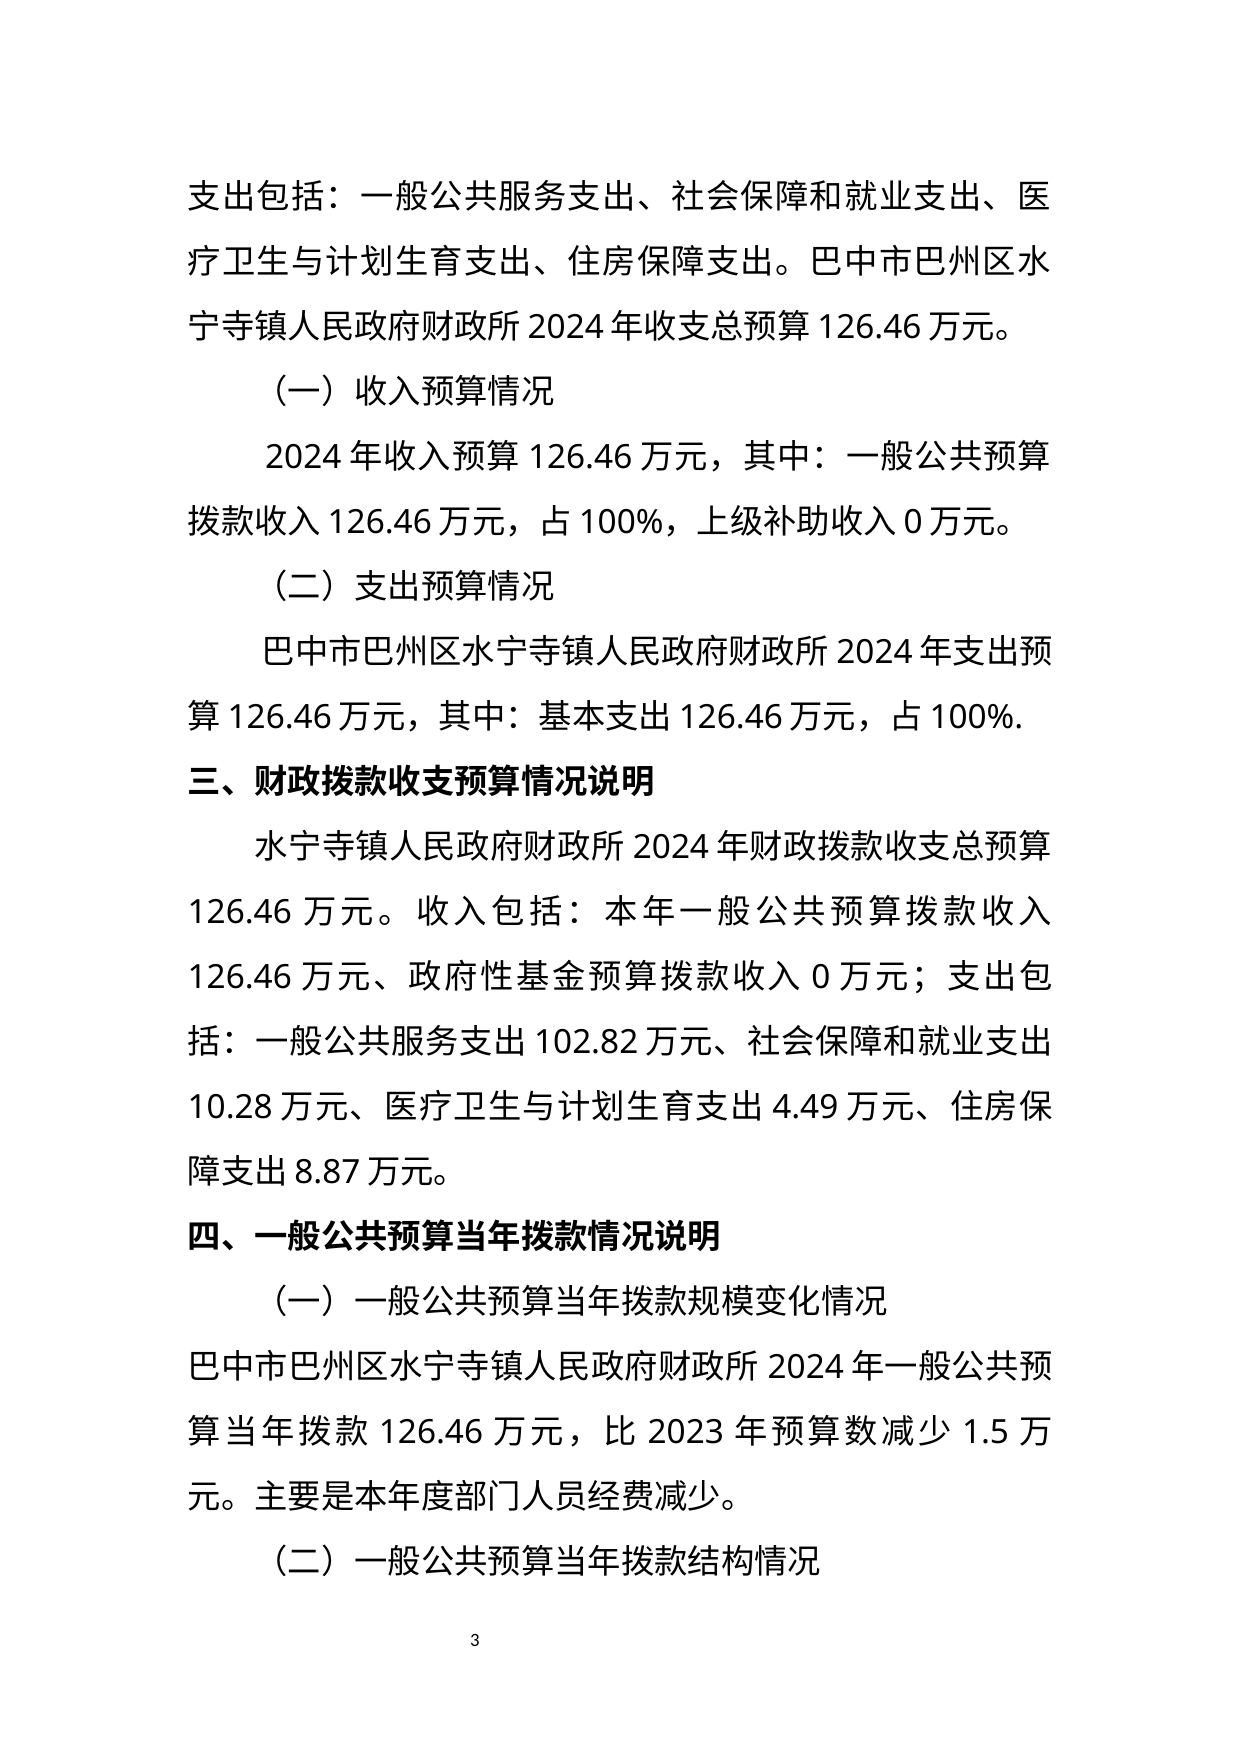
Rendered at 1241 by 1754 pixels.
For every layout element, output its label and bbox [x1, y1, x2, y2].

text [187, 162, 1053, 1592]
